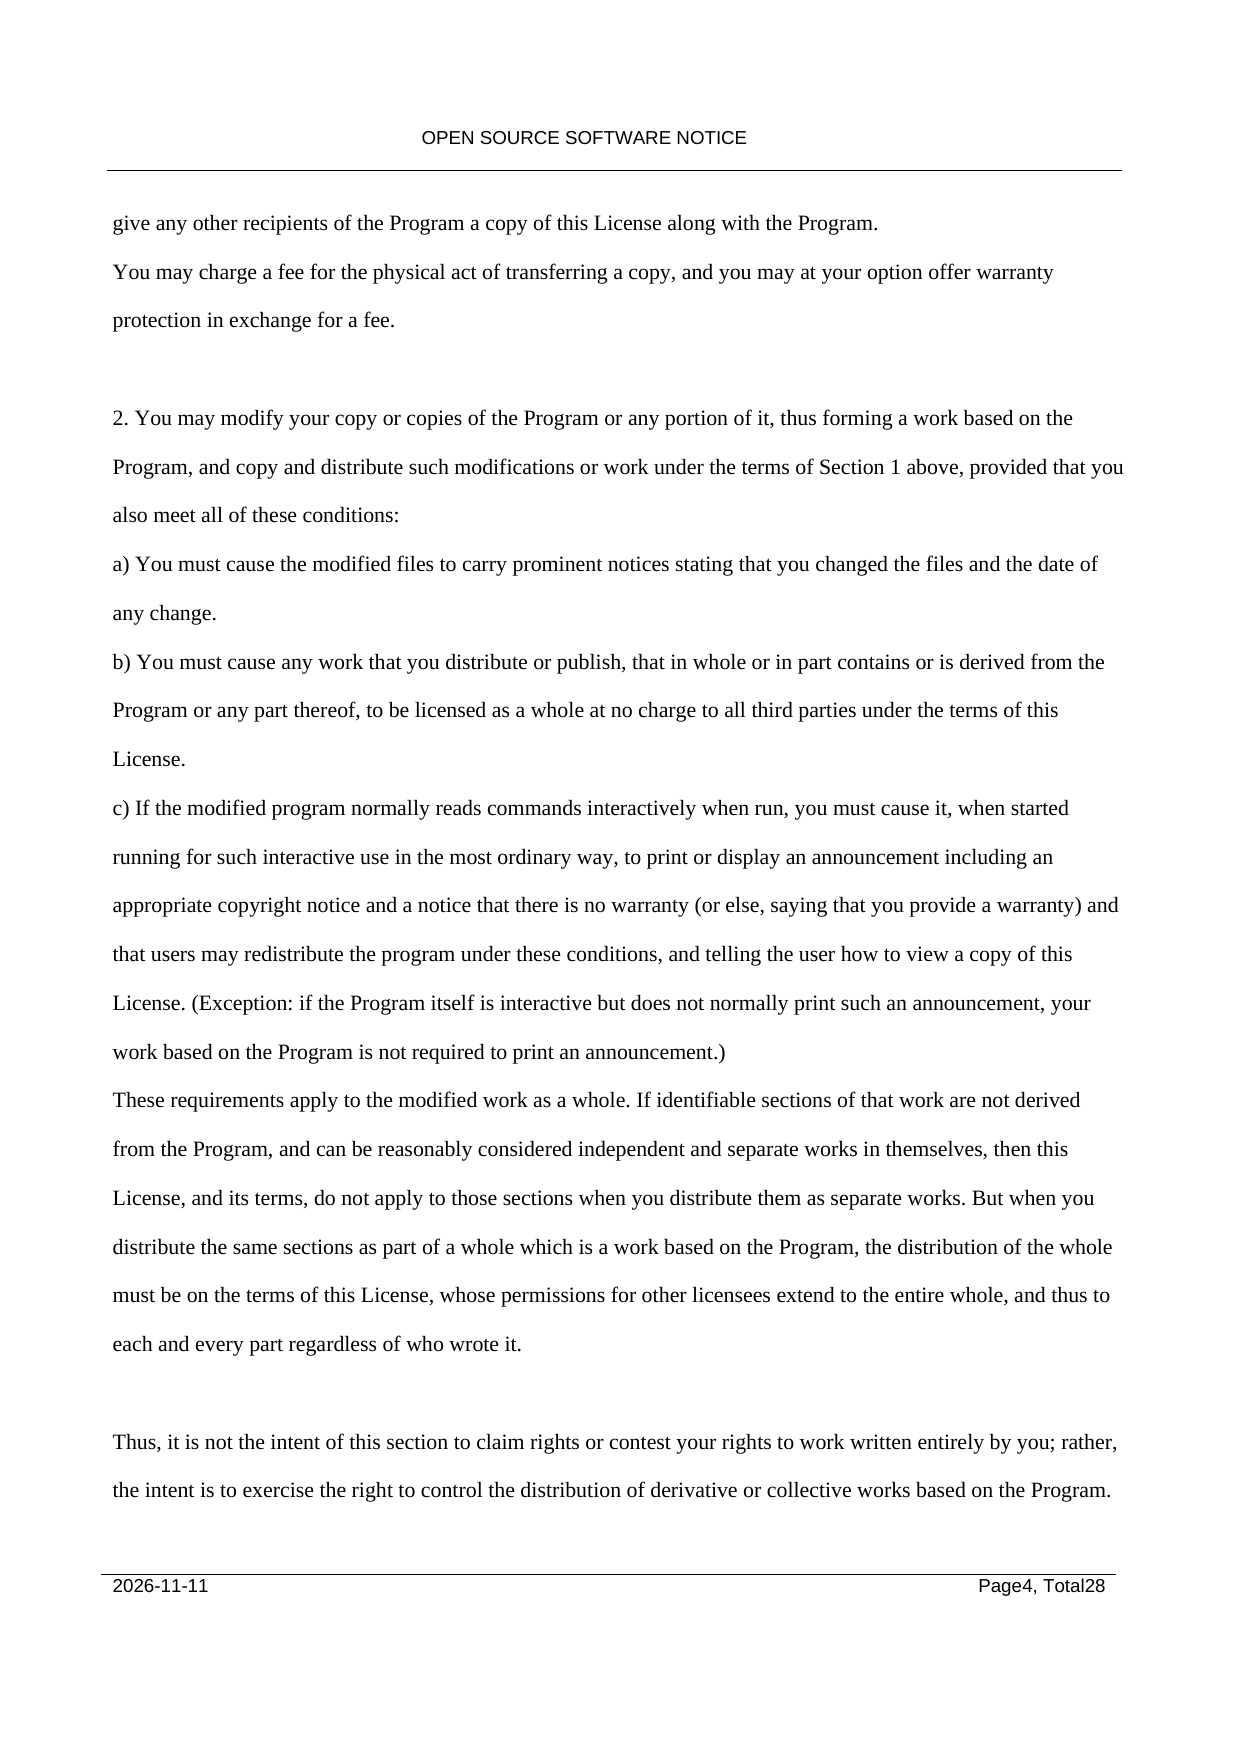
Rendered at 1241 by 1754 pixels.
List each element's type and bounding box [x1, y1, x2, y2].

text [112, 206, 1128, 1506]
